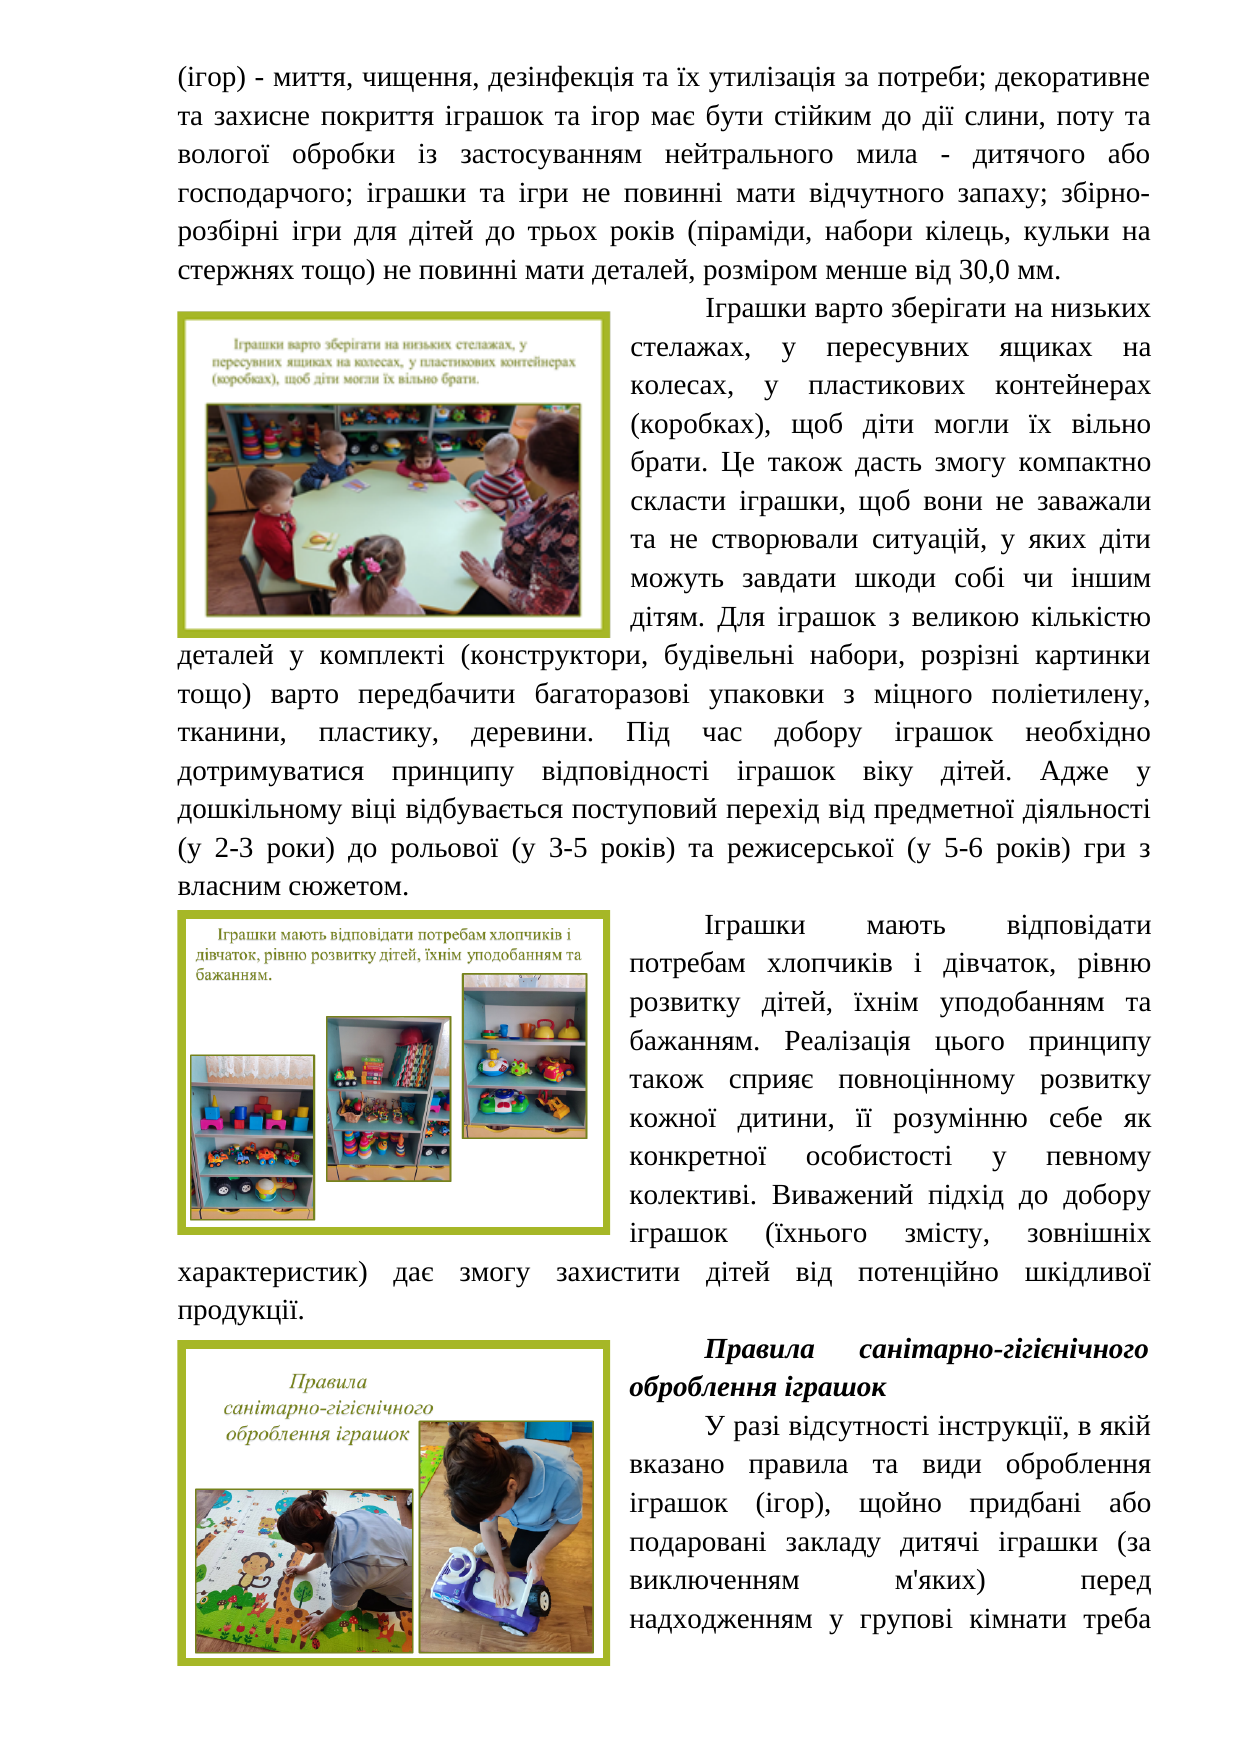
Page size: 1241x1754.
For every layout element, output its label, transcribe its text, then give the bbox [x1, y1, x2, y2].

picture [177, 910, 611, 1235]
picture [177, 1340, 611, 1666]
picture [177, 310, 612, 638]
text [177, 59, 1152, 285]
text Іграшки варто зберігати на низьких стелажах, у пересувних ящиках на колесах, у пластикових контейнерах (коробках), щоб діти могли їх вільно брати. Це також дасть змогу компактно скласти іграшки, щоб вони не заважали та не створювали ситуацій, у яких діти можуть завдати шкоди собі чи іншим дітям. Для іграшок з великою кількістю деталей у комплекті (конструктори, будівельні набори, розрізні картинки тощо) варто передбачити багаторазові упаковки з міцного поліетилену, тканини, пластику, деревини. Під час добору іграшок необхідно дотримуватися принципу відповідності іграшок віку дітей. Адже у дошкільному віці відбувається поступовий перехід від предметної діяльності (у 2-3 роки) до рольової (у 3-5 років) та режисерської (у 5-6 років) гри з власним сюжетом. [177, 290, 1152, 902]
text Правила санітарно-гігієнічного оброблення іграшок [177, 1331, 1152, 1403]
